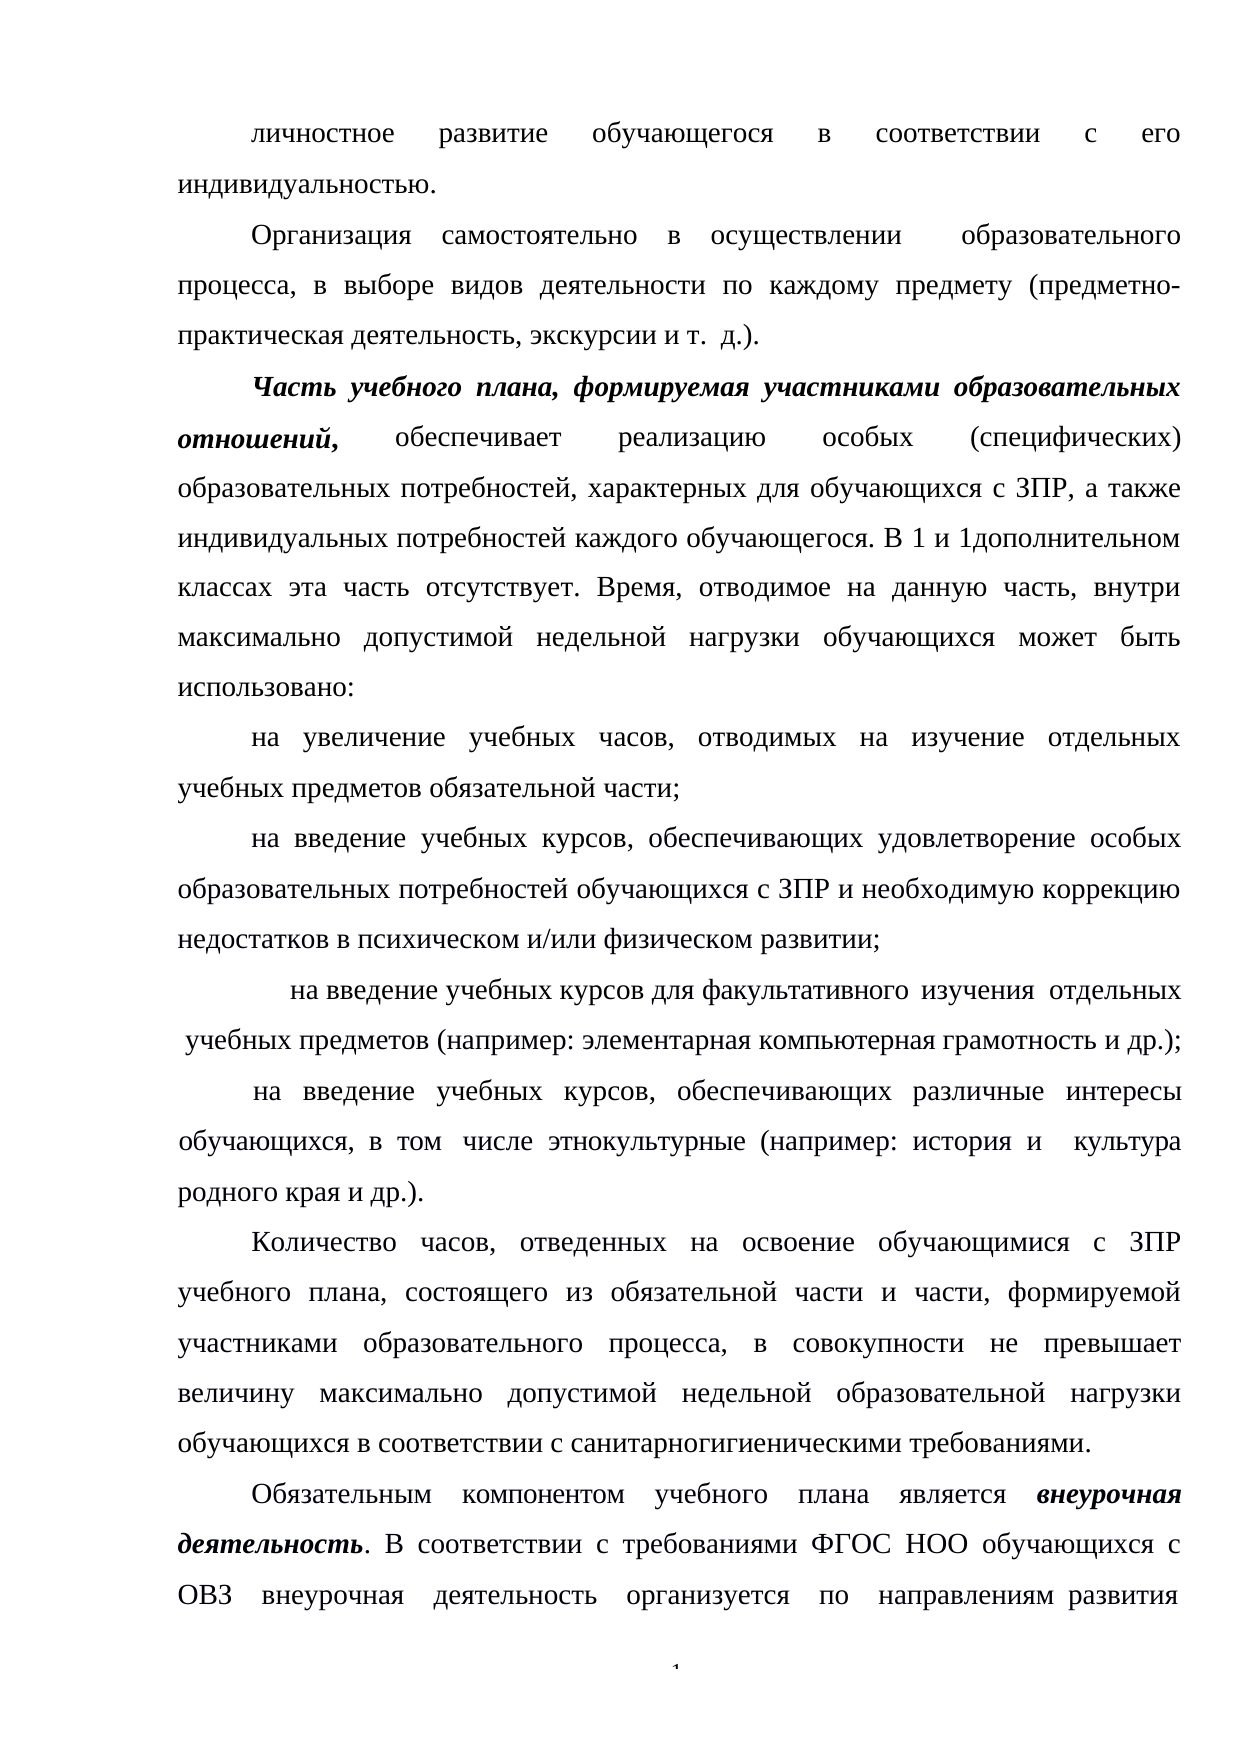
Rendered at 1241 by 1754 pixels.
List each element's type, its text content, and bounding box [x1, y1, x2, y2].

text Количество часов, отведенных на освоение обучающимися с ЗПР учебного плана, состоящего из обязательной части и части, формируемой участниками образовательного процесса, в совокупности не превышает величину максимально допустимой недельной образовательной нагрузки обучающихся в соответствии с санитарно­гигиеническими требованиями. [177, 1224, 1182, 1459]
text личностное развитие обучающегося в соответствии с его индивидуальностью. [177, 115, 1182, 199]
text Часть учебного плана, формируемая участниками образовательных отношений, обеспечивает реализацию особых (специфических) образовательных потребностей, характерных для обучающихся с ЗПР, а также индивидуальных потребностей каждого обучающегося. В 1 и 1дополнительном классах эта часть отсутствует. Время, отводимое на данную часть, внутри максимально допустимой недельной нагрузки обучающихся может быть использовано: [177, 369, 1182, 702]
text на введение учебных курсов, обеспечивающих удовлетворение особых образовательных потребностей обучающихся с ЗПР и необходимую коррекцию недостатков в психическом и/или физическом развитии; [177, 821, 1182, 955]
text Организация самостоятельно в осуществлении образовательного процесса, в выборе видов деятельности по каждому предмету (предметно- практическая деятельность, экскурсии и т. д.). [177, 217, 1182, 351]
text на увеличение учебных часов, отводимых на изучение отдельных учебных предметов обязательной части; [177, 719, 1182, 803]
text Обязательным компонентом учебного плана является внеурочная деятельность. В соответствии с требованиями ФГОС НОО обучающихся с ОВЗ внеурочная деятельность организуется по направлениям развития [177, 1476, 1182, 1610]
text на введение учебных курсов для факультативного изучения отдельных учебных предметов (например: элементарная компьютерная грамотность и др.); на введение учебных курсов, обеспечивающих различные интересы обучающихся, в том числе этнокультурные (например: история и культура [177, 972, 1182, 1156]
text родного края и др.). [177, 1174, 1192, 1207]
